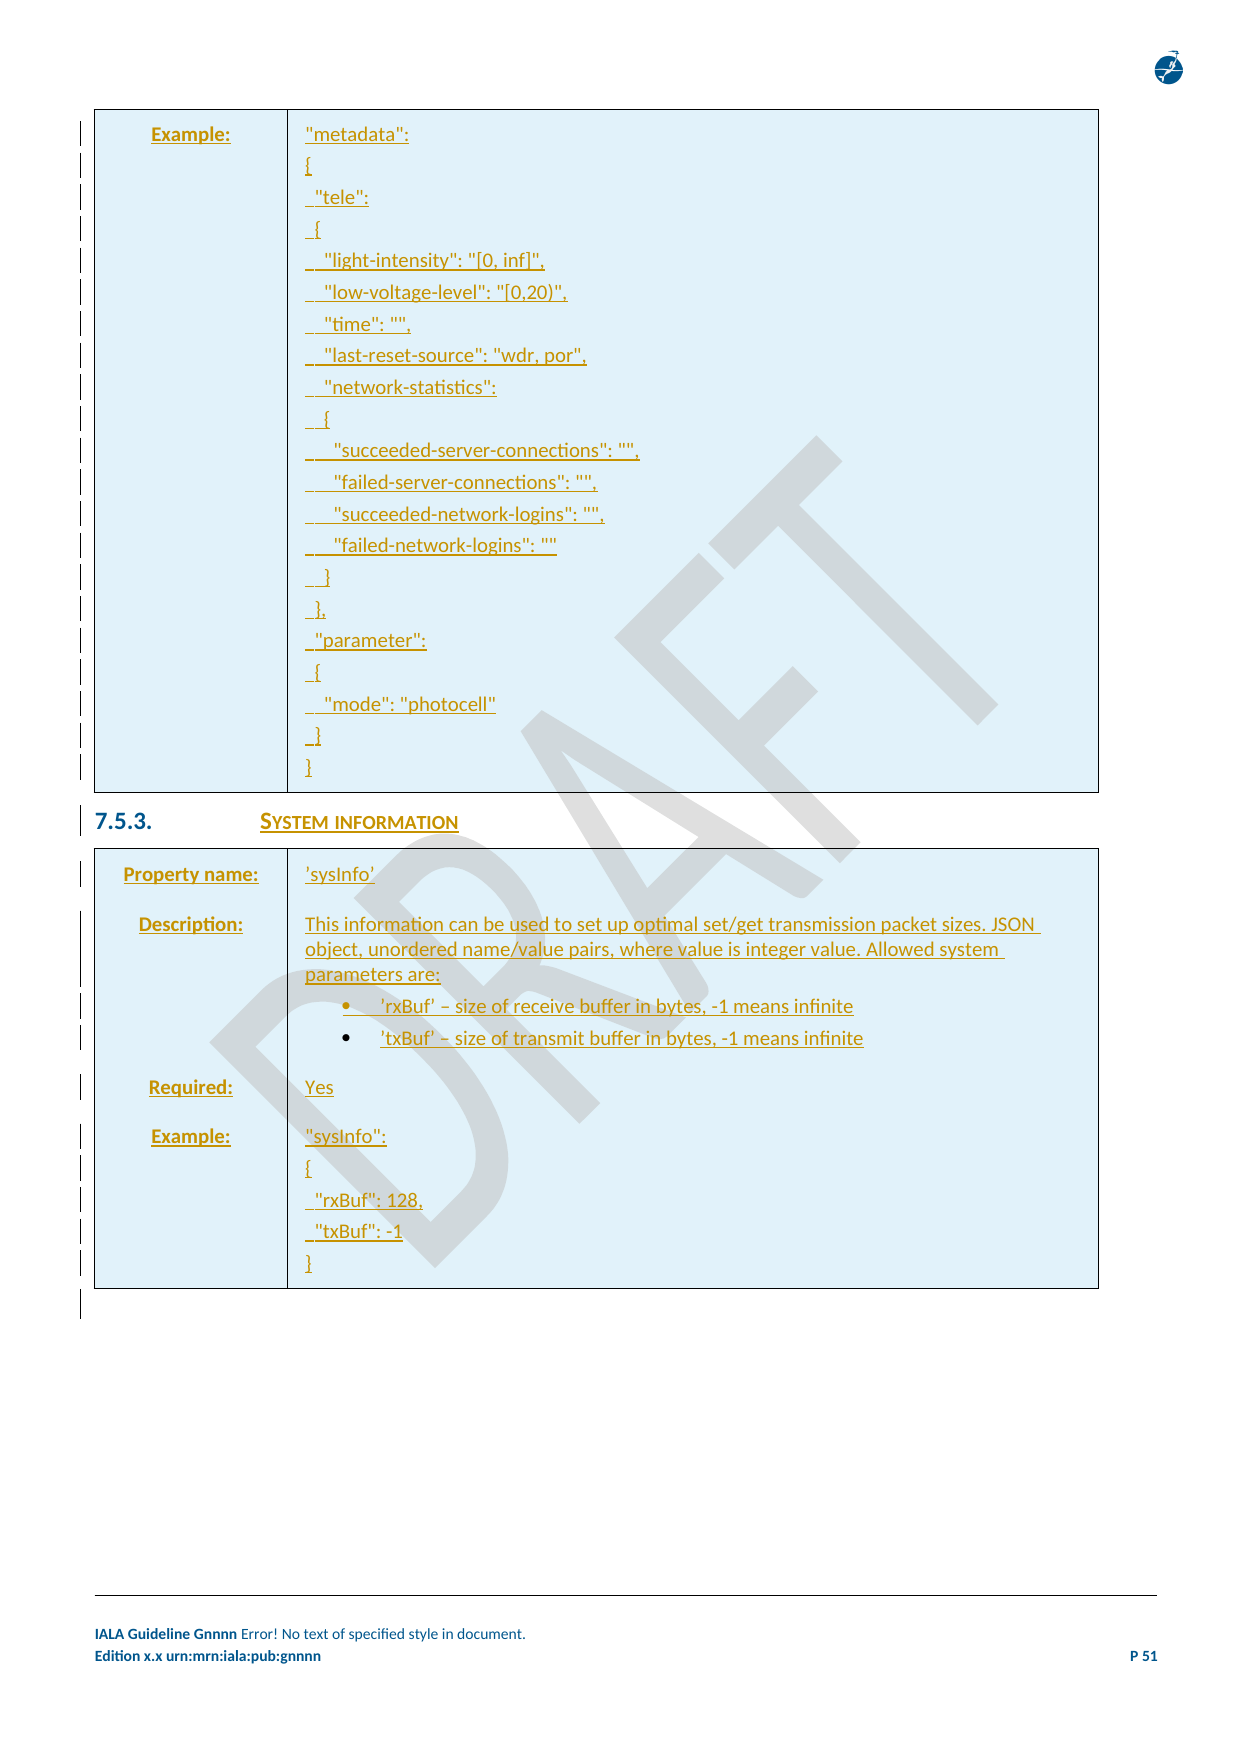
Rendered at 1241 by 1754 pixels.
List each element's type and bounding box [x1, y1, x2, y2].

picture [1123, 0, 1241, 119]
